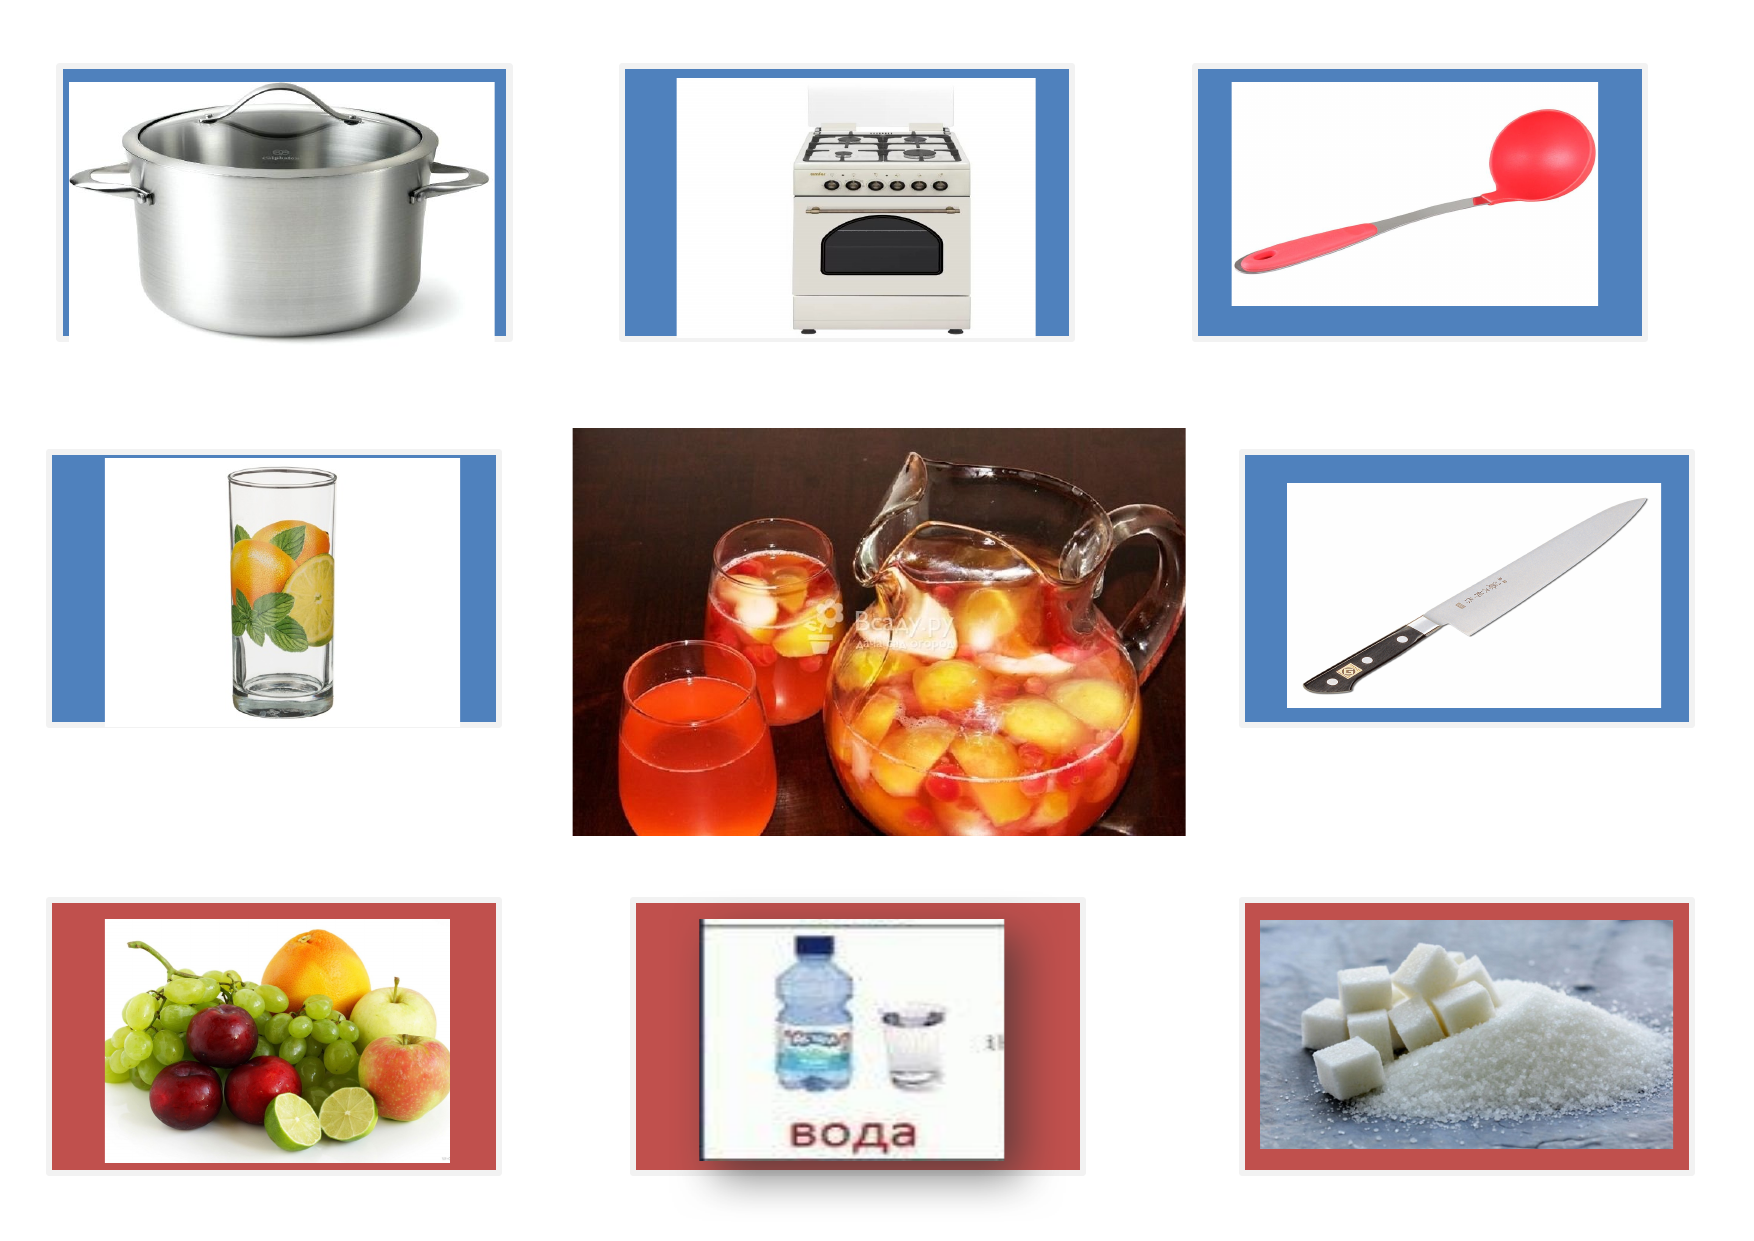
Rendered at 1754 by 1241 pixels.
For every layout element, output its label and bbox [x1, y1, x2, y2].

picture [104, 458, 461, 727]
picture [104, 919, 450, 1163]
picture [572, 428, 1186, 836]
picture [699, 919, 1005, 1161]
picture [1231, 82, 1599, 306]
picture [1260, 920, 1674, 1149]
picture [676, 78, 1036, 338]
picture [69, 82, 495, 350]
picture [1287, 483, 1662, 708]
